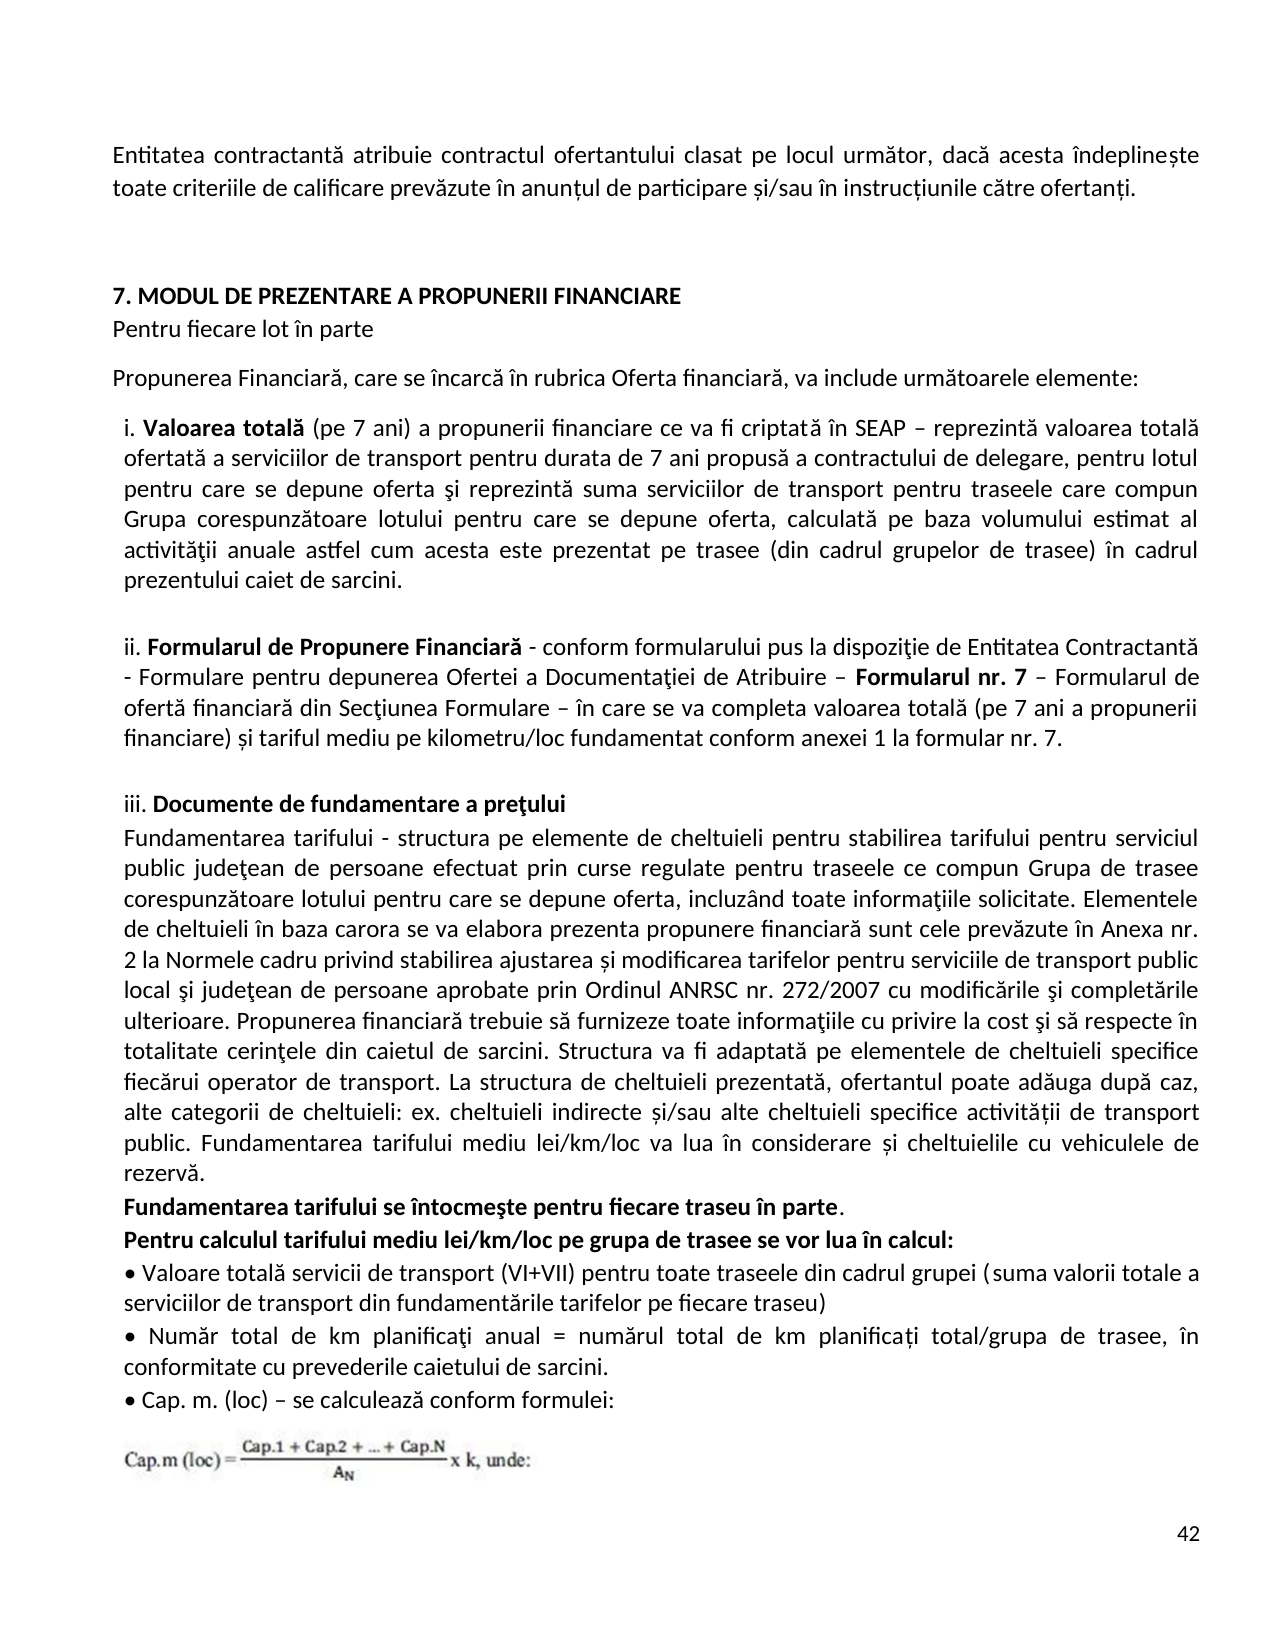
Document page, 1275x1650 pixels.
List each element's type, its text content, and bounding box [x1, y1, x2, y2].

text Fundamentarea tarifului - structura pe elemente de cheltuieli pentru stabilirea tarifului pentru serviciul public judeţean de persoane efectuat prin curse regulate pentru traseele ce compun Grupa de trasee corespunzătoare lotului pentru care se depune oferta, incluzând toate informaţiile solicitate. Elementele de cheltuieli în baza carora se va elabora prezenta propunere financiară sunt cele prevăzute în Anexa nr. 2 la Normele cadru privind stabilirea ajustarea și modificarea tarifelor pentru serviciile de transport public local şi judeţean de persoane aprobate prin Ordinul ANRSC nr. 272/2007 cu modificările şi completările ulterioare. Propunerea financiară trebuie să furnizeze toate informaţiile cu privire la cost şi să respecte în totalitate cerinţele din caietul de sarcini. Structura va fi adaptată pe elementele de cheltuieli specifice fiecărui operator de transport. La structura de cheltuieli prezentată, ofertantul poate adăuga după caz, alte categorii de cheltuieli: ex. cheltuieli indirecte și/sau alte cheltuieli specifice activității de transport public. Fundamentarea tarifului mediu lei/km/loc va lua în considerare și cheltuielile cu vehiculele de rezervă. [123, 822, 1200, 1188]
text Entitatea contractantă atribuie contractul ofertantului clasat pe locul următor, dacă acesta îndeplinește toate criteriile de calificare prevăzute în anunțul de participare și/sau în instrucțiunile către ofertanți. [112, 139, 1200, 203]
text ii. Formularul de Propunere Financiară - conform formularului pus la dispoziţie de Entitatea Contractantă - Formulare pentru depunerea Ofertei a Documentaţiei de Atribuire – Formularul nr. 7 – Formularul de ofertă financiară din Secţiunea Formulare – în care se va completa valoarea totală (pe 7 ani a propunerii financiare) și tariful mediu pe kilometru/loc fundamentat conform anexei 1 la formular nr. 7. [123, 631, 1200, 753]
text • Cap. m. (loc) – se calculează conform formulei: [123, 1384, 1200, 1415]
text Pentru calculul tarifului mediu lei/km/loc pe grupa de trasee se vor lua în calcul: [123, 1224, 1200, 1254]
picture [123, 1417, 538, 1487]
text Propunerea Financiară, care se încarcă în rubrica Oferta financiară, va include următoarele elemente: [112, 362, 1200, 393]
text Pentru fiecare lot în parte [112, 313, 1200, 343]
text iii. Documente de fundamentare a preţului [123, 789, 1200, 819]
subtitle 7. MODUL DE PREZENTARE A PROPUNERII FINANCIARE [112, 280, 1200, 310]
text i. Valoarea totală (pe 7 ani) a propunerii financiare ce va fi criptată în SEAP – reprezintă valoarea totală ofertată a serviciilor de transport pentru durata de 7 ani propusă a contractului de delegare, pentru lotul pentru care se depune oferta şi reprezintă suma serviciilor de transport pentru traseele care compun Grupa corespunzătoare lotului pentru care se depune oferta, calculată pe baza volumului estimat al activităţii anuale astfel cum acesta este prezentat pe trasee (din cadrul grupelor de trasee) în cadrul prezentului caiet de sarcini. [123, 412, 1200, 595]
text Fundamentarea tarifului se întocmeşte pentru fiecare traseu în parte. [123, 1191, 1200, 1221]
text • Număr total de km planificaţi anual = numărul total de km planificați total/grupa de trasee, în conformitate cu prevederile caietului de sarcini. [123, 1321, 1200, 1382]
text • Valoare totală servicii de transport (VI+VII) pentru toate traseele din cadrul grupei (suma valorii totale a serviciilor de transport din fundamentările tarifelor pe fiecare traseu) [123, 1257, 1200, 1318]
